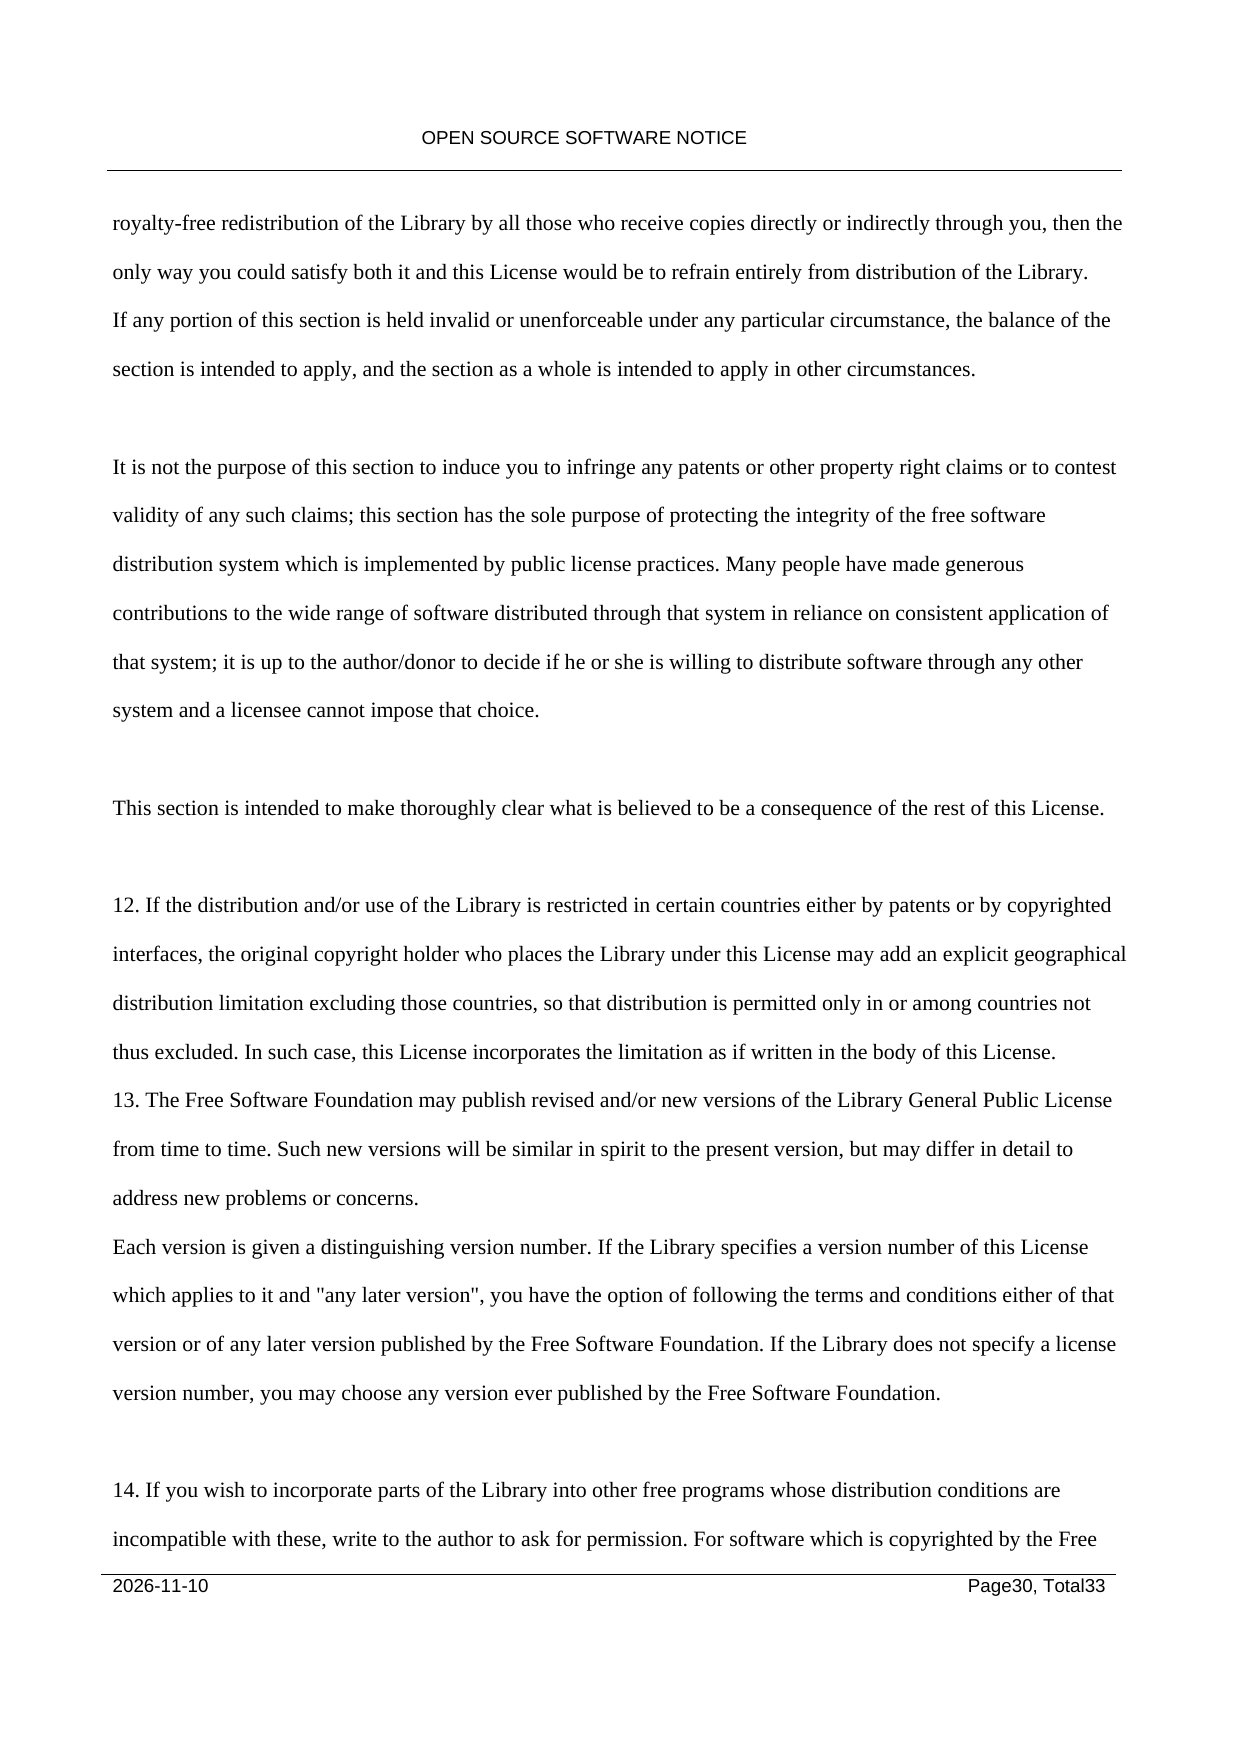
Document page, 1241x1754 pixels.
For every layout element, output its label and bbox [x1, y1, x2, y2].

text [112, 206, 1128, 1555]
